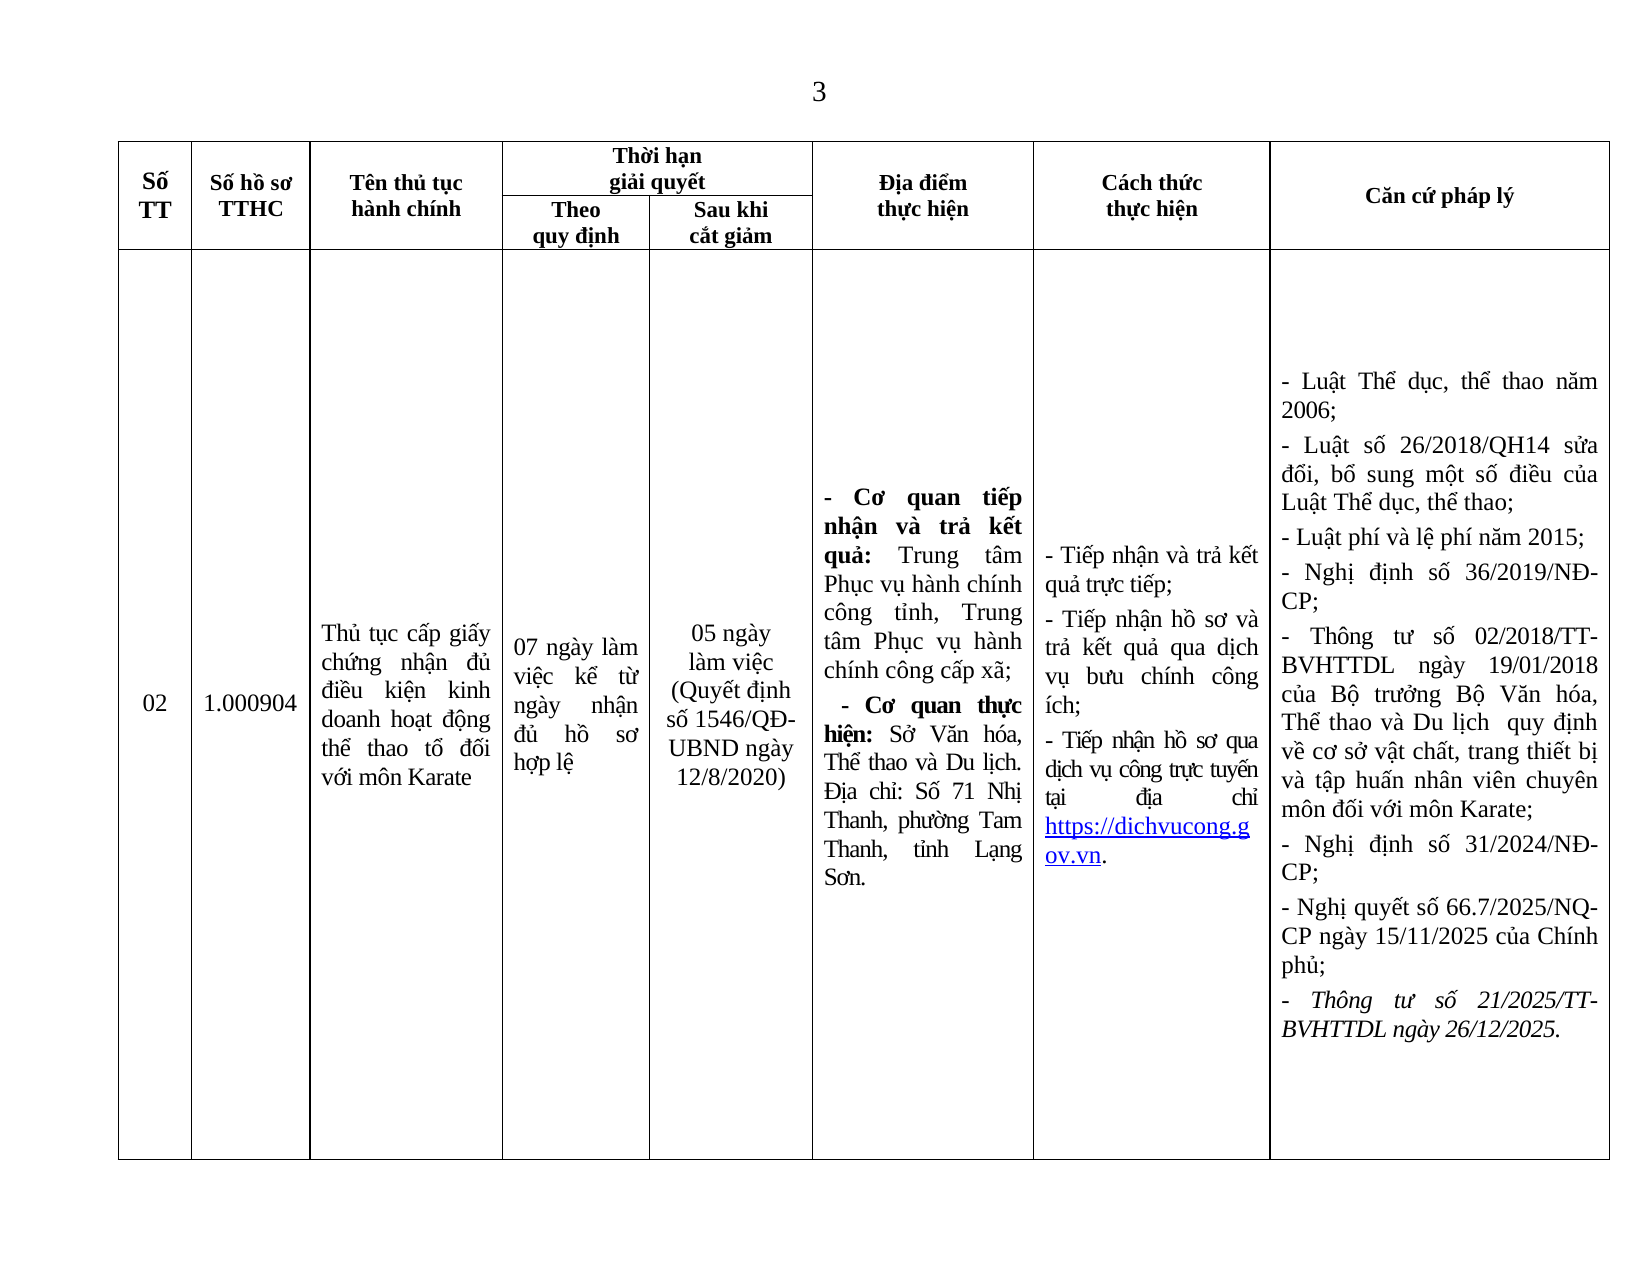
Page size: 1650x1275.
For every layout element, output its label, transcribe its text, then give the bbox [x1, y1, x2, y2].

table_cell 02 [119, 250, 191, 1159]
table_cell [503, 250, 649, 1159]
table_cell Thủ tục cấp giấy chứng nhận đủ điều kiện kinh doanh hoạt động thể thao tổ đối với môn Karate [311, 250, 502, 1159]
table_cell 05 ngày làm việc (Quyết định số 1546/QĐ-UBND ngày 12/8/2020) [650, 250, 812, 1159]
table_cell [1034, 250, 1269, 1159]
table_cell 1.000904 [192, 250, 309, 1159]
table_header Số TT [119, 142, 191, 248]
table_header Tên thủ tục hành chính [311, 142, 502, 248]
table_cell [813, 250, 1033, 1159]
table_cell - Luật Thể dục, thể thao năm 2006; - Luật số 26/2018/QH14 sửa đổi, bổ sung một số điều của Luật Thể dục, thể thao; - Luật phí và lệ phí năm 2015; - Nghị định số 36/2019/NĐ-CP; - Thông tư số 02/2018/TT-BVHTTDL ngày 19/01/2018 của Bộ trưởng Bộ Văn hóa, Thể thao và Du lịch quy định về cơ sở vật chất, trang thiết bị và tập huấn nhân viên chuyên môn đối với môn Karate; - Nghị định số 31/2024/NĐ-CP; - Nghị quyết số 66.7/2025/NQ-CP ngày 15/11/2025 của Chính phủ; - Thông tư số 21/2025/TT-BVHTTDL ngày 26/12/2025. [1271, 250, 1609, 1159]
table_header Cách thức thực hiện [1034, 142, 1269, 248]
table_header Số hồ sơ TTHC [192, 142, 309, 248]
table_cell Theo quy định [503, 196, 649, 248]
table_header Căn cứ pháp lý [1271, 142, 1609, 248]
table_header Địa điểm thực hiện [813, 142, 1033, 248]
table_header Thời hạn giải quyết [503, 142, 812, 195]
table_cell Sau khi cắt giảm [650, 196, 812, 248]
